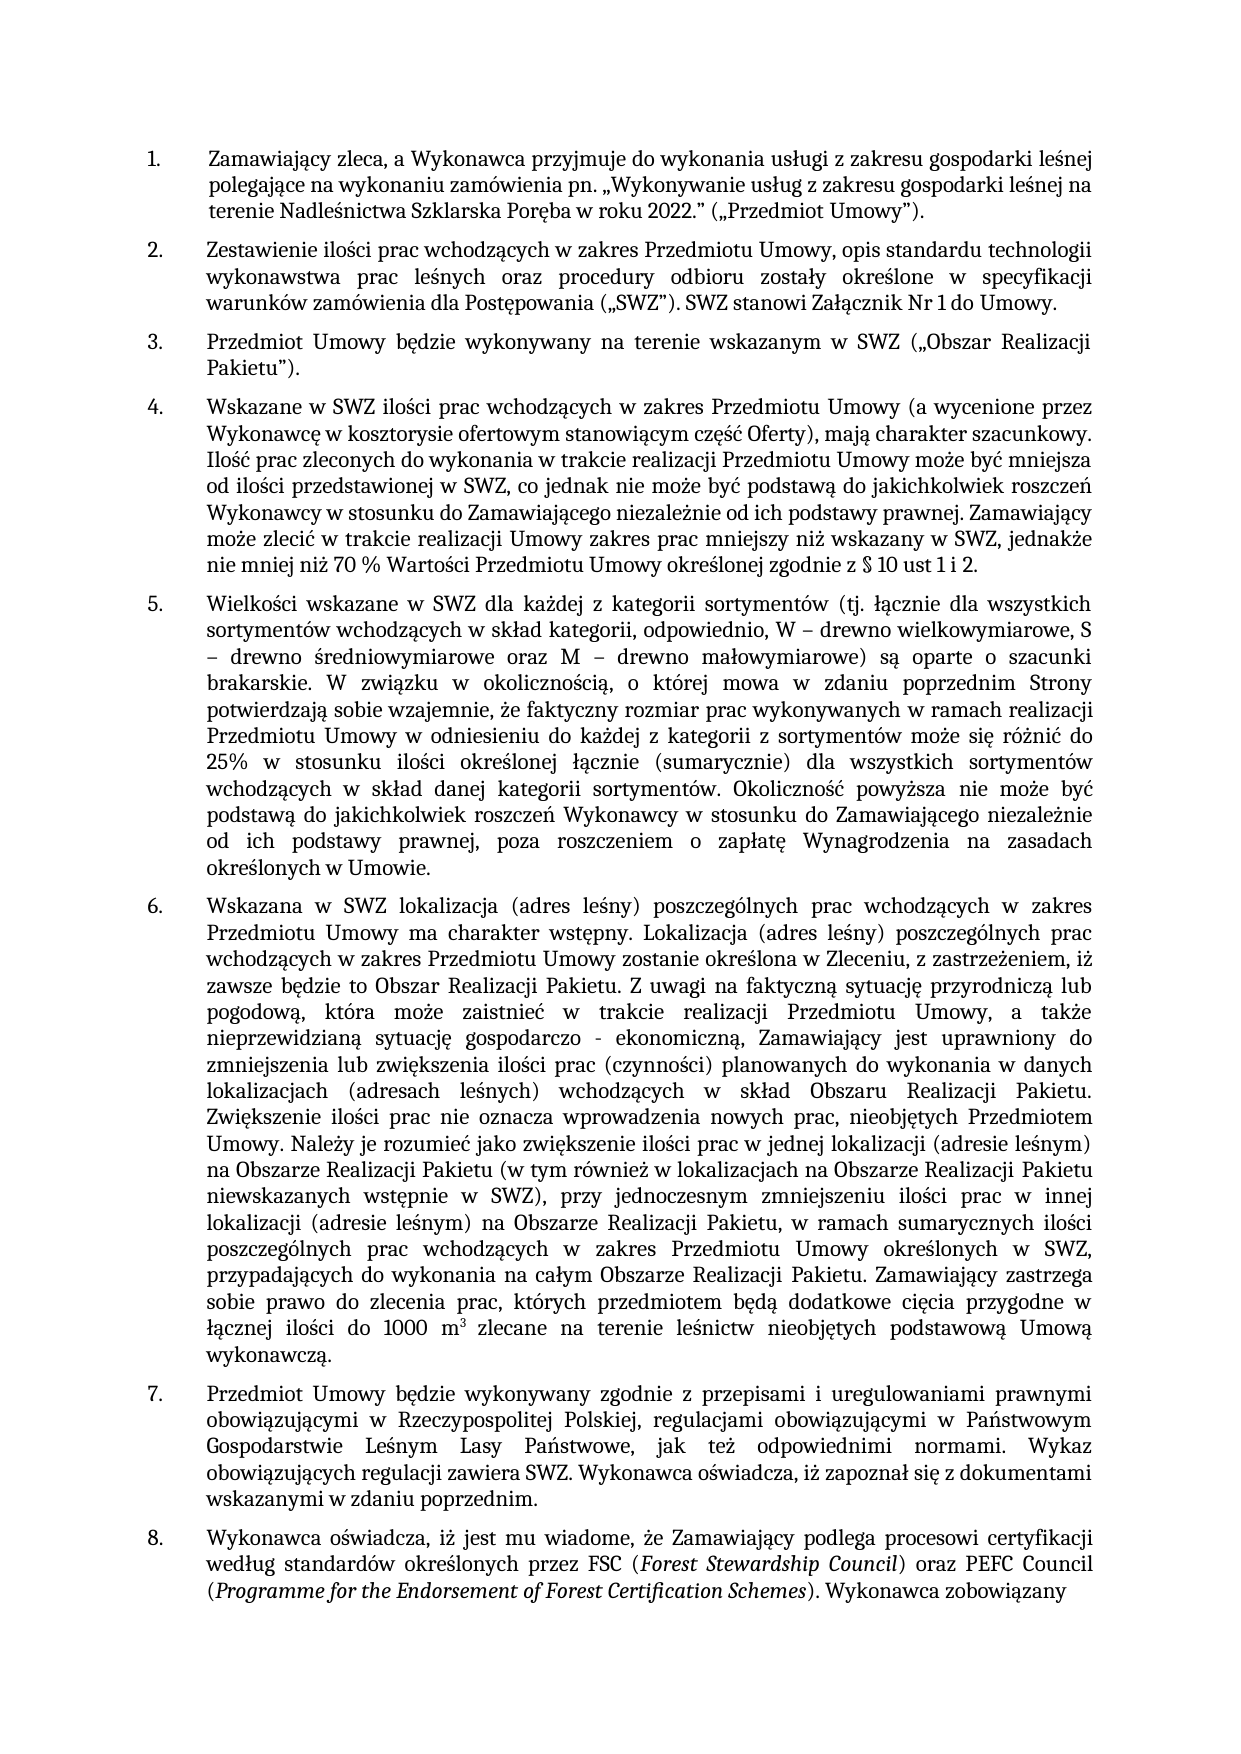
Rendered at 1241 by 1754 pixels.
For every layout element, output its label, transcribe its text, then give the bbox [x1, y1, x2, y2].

list Wykonawca oświadcza, iż jest mu wiadome, że Zamawiający podlega procesowi certyfikacji według standardów określonych przez FSC (Forest Stewardship Council) oraz PEFC Council (Programme for the Endorsement of Forest Certification Schemes). Wykonawca zobowiązany [147, 1525, 1093, 1604]
list Wskazane w SWZ ilości prac wchodzących w zakres Przedmiotu Umowy (a wycenione przez Wykonawcę w kosztorysie ofertowym stanowiącym część Oferty), mają charakter szacunkowy. Ilość prac zleconych do wykonania w trakcie realizacji Przedmiotu Umowy może być mniejsza od ilości przedstawionej w SWZ, co jednak nie może być podstawą do jakichkolwiek roszczeń Wykonawcy w stosunku do Zamawiającego niezależnie od ich podstawy prawnej. Zamawiający może zlecić w trakcie realizacji Umowy zakres prac mniejszy niż wskazany w SWZ, jednakże nie mniej niż 70 % Wartości Przedmiotu Umowy określonej zgodnie z § 10 ust 1 i 2. [147, 394, 1093, 578]
list Przedmiot Umowy będzie wykonywany na terenie wskazanym w SWZ („Obszar Realizacji Pakietu”). [147, 329, 1092, 382]
list Przedmiot Umowy będzie wykonywany zgodnie z przepisami i uregulowaniami prawnymi obowiązującymi w Rzeczypospolitej Polskiej, regulacjami obowiązującymi w Państwowym Gospodarstwie Leśnym Lasy Państwowe, jak też odpowiednimi normami. Wykaz obowiązujących regulacji zawiera SWZ. Wykonawca oświadcza, iż zapoznał się z dokumentami wskazanymi w zdaniu poprzednim. [147, 1380, 1093, 1512]
list Zestawienie ilości prac wchodzących w zakres Przedmiotu Umowy, opis standardu technologii wykonawstwa prac leśnych oraz procedury odbioru zostały określone w specyfikacji warunków zamówienia dla Postępowania („SWZ”). SWZ stanowi Załącznik Nr 1 do Umowy. [147, 237, 1093, 316]
list Wielkości wskazane w SWZ dla każdej z kategorii sortymentów (tj. łącznie dla wszystkich sortymentów wchodzących w skład kategorii, odpowiednio, W – drewno wielkowymiarowe, S – drewno średniowymiarowe oraz M – drewno małowymiarowe) są oparte o szacunki brakarskie. W związku w okolicznością, o której mowa w zdaniu poprzednim Strony potwierdzają sobie wzajemnie, że faktyczny rozmiar prac wykonywanych w ramach realizacji Przedmiotu Umowy w odniesieniu do każdej z kategorii z sortymentów może się różnić do 25% w stosunku ilości określonej łącznie (sumarycznie) dla wszystkich sortymentów wchodzących w skład danej kategorii sortymentów. Okoliczność powyższa nie może być podstawą do jakichkolwiek roszczeń Wykonawcy w stosunku do Zamawiającego niezależnie od ich podstawy prawnej, poza roszczeniem o zapłatę Wynagrodzenia na zasadach określonych w Umowie. [147, 591, 1093, 881]
list Wskazana w SWZ lokalizacja (adres leśny) poszczególnych prac wchodzących w zakres Przedmiotu Umowy ma charakter wstępny. Lokalizacja (adres leśny) poszczególnych prac wchodzących w zakres Przedmiotu Umowy zostanie określona w Zleceniu, z zastrzeżeniem, iż zawsze będzie to Obszar Realizacji Pakietu. Z uwagi na faktyczną sytuację przyrodniczą lub pogodową, która może zaistnieć w trakcie realizacji Przedmiotu Umowy, a także nieprzewidzianą sytuację gospodarczo - ekonomiczną, Zamawiający jest uprawniony do zmniejszenia lub zwiększenia ilości prac (czynności) planowanych do wykonania w danych lokalizacjach (adresach leśnych) wchodzących w skład Obszaru Realizacji Pakietu. Zwiększenie ilości prac nie oznacza wprowadzenia nowych prac, nieobjętych Przedmiotem Umowy. Należy je rozumieć jako zwiększenie ilości prac w jednej lokalizacji (adresie leśnym) na Obszarze Realizacji Pakietu (w tym również w lokalizacjach na Obszarze Realizacji Pakietu niewskazanych wstępnie w SWZ), przy jednoczesnym zmniejszeniu ilości prac w innej lokalizacji (adresie leśnym) na Obszarze Realizacji Pakietu, w ramach sumarycznych ilości poszczególnych prac wchodzących w zakres Przedmiotu Umowy określonych w SWZ, przypadających do wykonania na całym Obszarze Realizacji Pakietu. Zamawiający zastrzega sobie prawo do zlecenia prac, których przedmiotem będą dodatkowe cięcia przygodne w łącznej ilości do 1000 m3 zlecane na terenie leśnictw nieobjętych podstawową Umową wykonawczą. [147, 893, 1093, 1368]
list Zamawiający zleca, a Wykonawca przyjmuje do wykonania usługi z zakresu gospodarki leśnej polegające na wykonaniu zamówienia pn. „Wykonywanie usług z zakresu gospodarki leśnej na terenie Nadleśnictwa Szklarska Poręba w roku 2022.” („Przedmiot Umowy”). [147, 146, 1093, 224]
